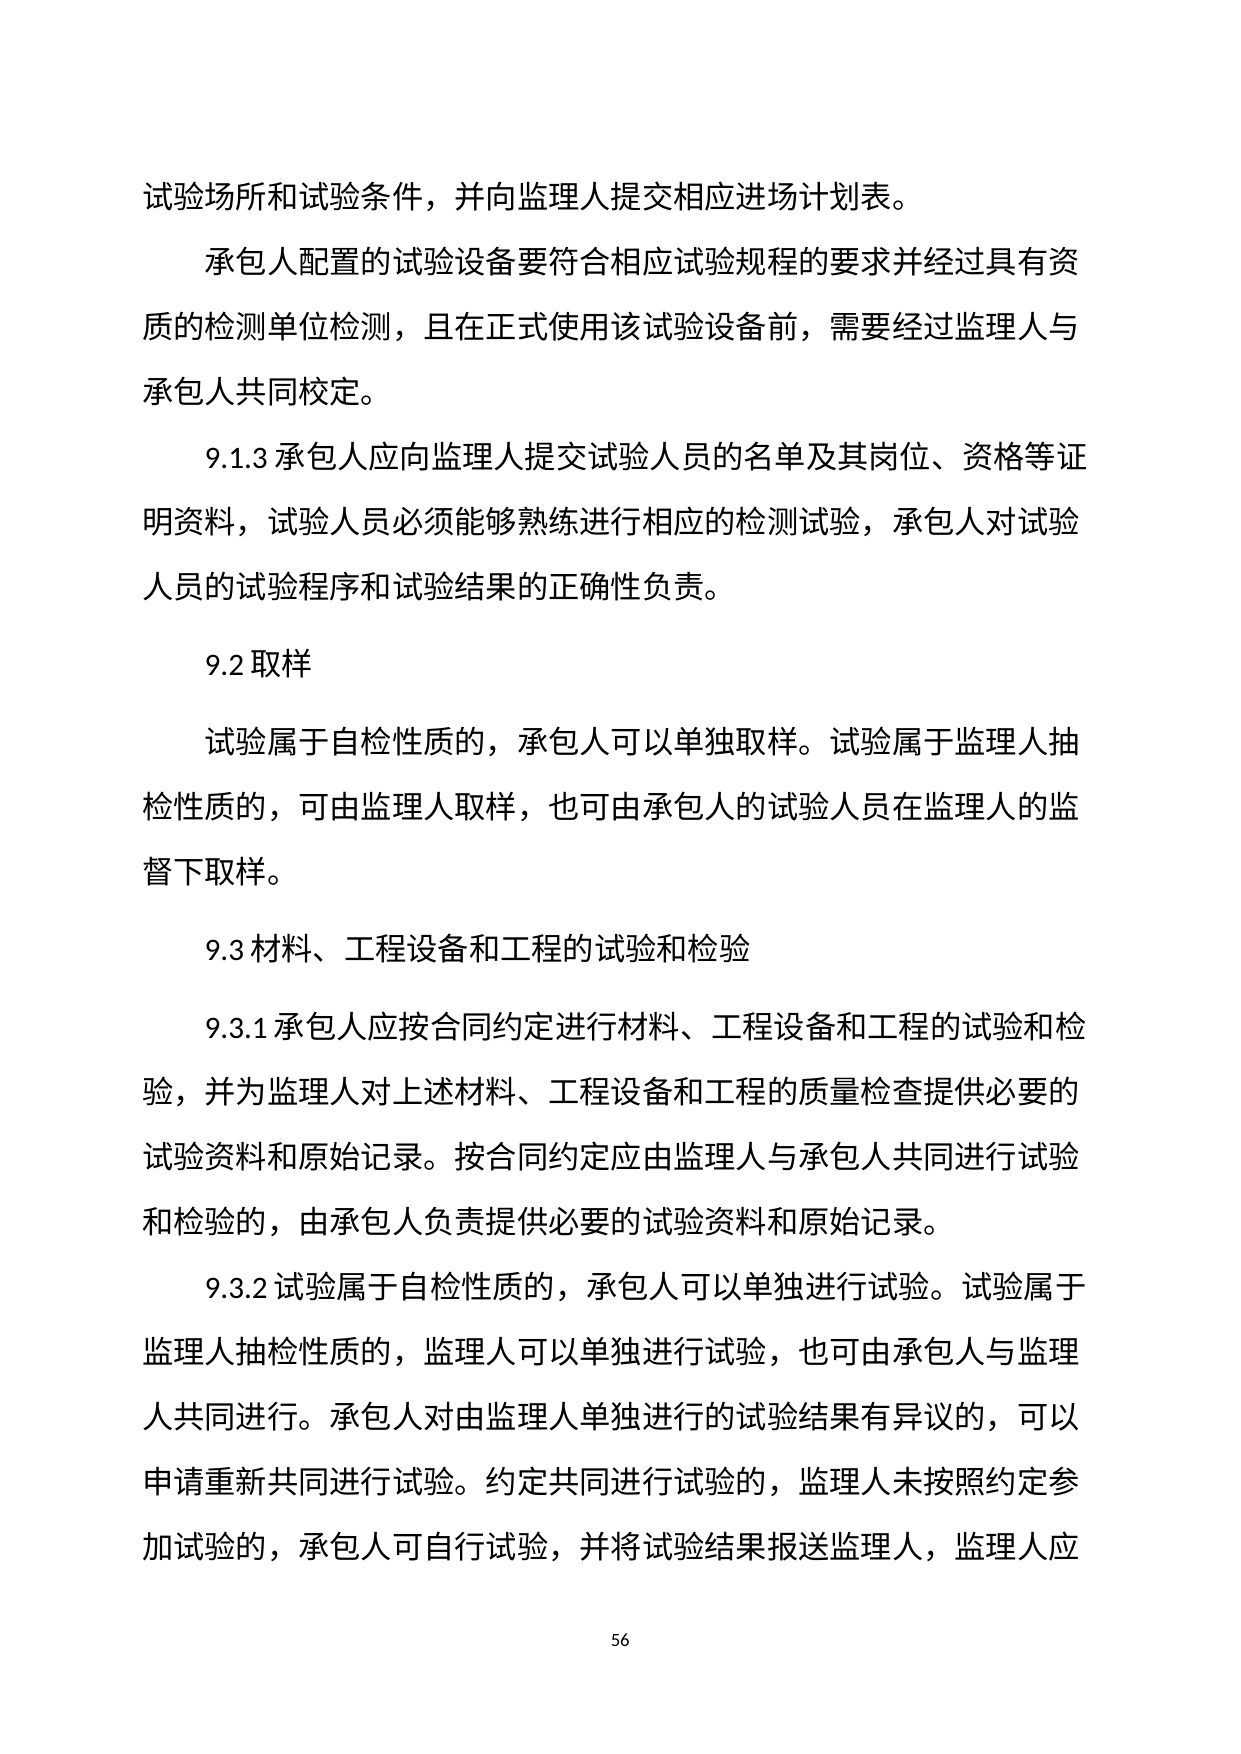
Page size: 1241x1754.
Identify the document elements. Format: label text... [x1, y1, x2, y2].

text 试验属于自检性质的，承包人可以单独取样。试验属于监理人抽检性质的，可由监理人取样，也可由承包人的试验人员在监理人的监督下取样。 [142, 707, 1098, 902]
subtitle 9.3材料、工程设备和工程的试验和检验 [142, 914, 1098, 979]
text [142, 162, 1098, 227]
text 9.1.3 承包人应向监理人提交试验人员的名单及其岗位、资格等证明资料，试验人员必须能够熟练进行相应的检测试验，承包人对试验人员的试验程序和试验结果的正确性负责。 [142, 422, 1098, 617]
text 9.3.1承包人应按合同约定进行材料、工程设备和工程的试验和检验，并为监理人对上述材料、工程设备和工程的质量检查提供必要的试验资料和原始记录。按合同约定应由监理人与承包人共同进行试验和检验的，由承包人负责提供必要的试验资料和原始记录。 [142, 992, 1098, 1252]
subtitle 9.2取样 [142, 629, 1098, 694]
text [142, 1252, 1098, 1577]
text 承包人配置的试验设备要符合相应试验规程的要求并经过具有资质的检测单位检测，且在正式使用该试验设备前，需要经过监理人与承包人共同校定。 [142, 227, 1098, 422]
